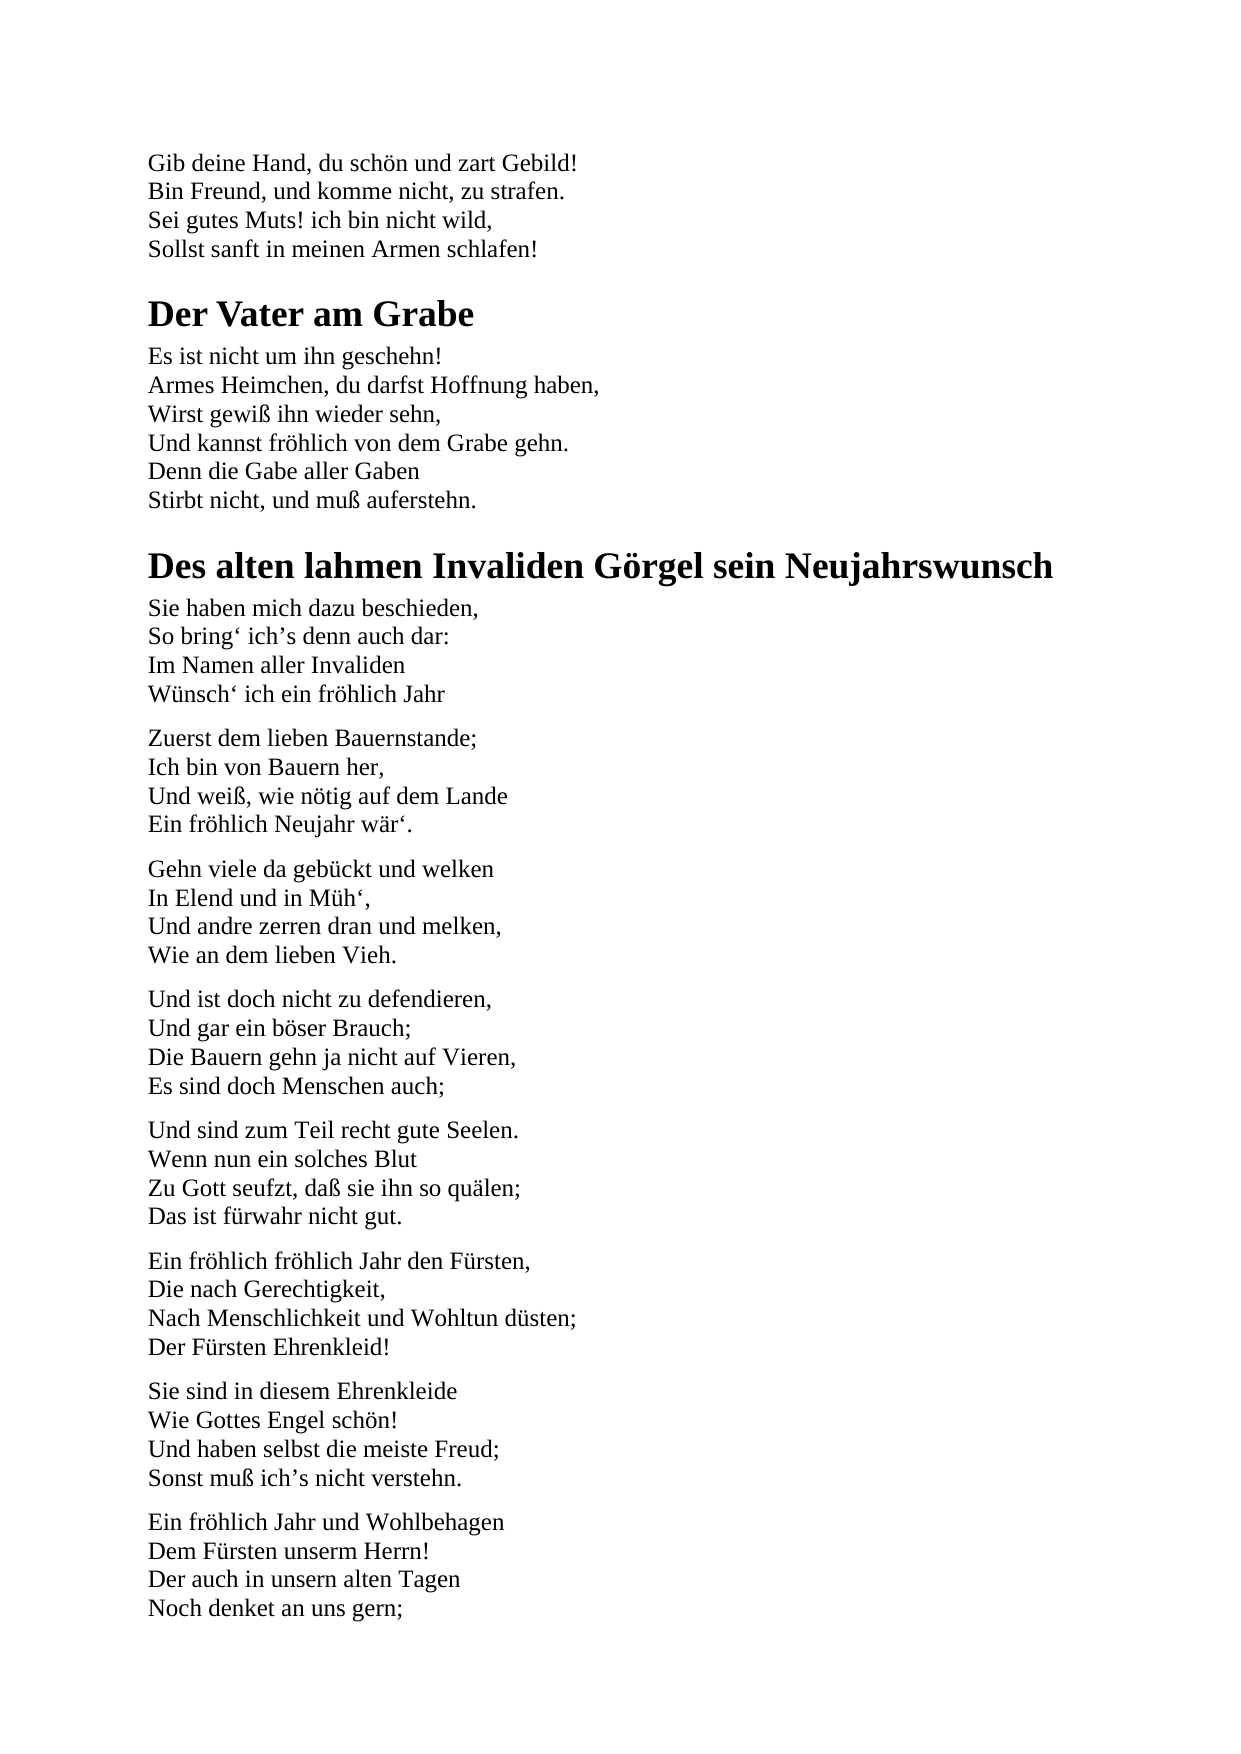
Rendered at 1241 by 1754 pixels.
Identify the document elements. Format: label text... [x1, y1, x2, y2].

text Und ist doch nicht zu defendieren, Und gar ein böser Brauch; Die Bauern gehn ja nicht auf Vieren, Es sind doch Menschen auch; [148, 984, 1093, 1099]
text Sie haben mich dazu beschieden, So bring‘ ich’s denn auch dar: Im Namen aller Invaliden Wünsch‘ ich ein fröhlich Jahr [148, 593, 1093, 708]
text Gehn viele da gebückt und welken In Elend und in Müh‘, Und andre zerren dran und melken, Wie an dem lieben Vieh. [148, 854, 1093, 969]
text Ein fröhlich Jahr und Wohlbehagen Dem Fürsten unserm Herrn! Der auch in unsern alten Tagen Noch denket an uns gern; [148, 1507, 1093, 1622]
text Gib deine Hand, du schön und zart Gebild! Bin Freund, und komme nicht, zu strafen. Sei gutes Muts! ich bin nicht wild, Sollst sanft in meinen Armen schlafen! [148, 148, 1093, 263]
text Und sind zum Teil recht gute Seelen. Wenn nun ein solches Blut Zu Gott seufzt, daß sie ihn so quälen; Das ist fürwahr nicht gut. [148, 1115, 1093, 1230]
subtitle Der Vater am Grabe [148, 292, 1093, 335]
text Es ist nicht um ihn geschehn! Armes Heimchen, du darfst Hoffnung haben, Wirst gewiß ihn wieder sehn, Und kannst fröhlich von dem Grabe gehn. Denn die Gabe aller Gaben Stirbt nicht, und muß auferstehn. [148, 341, 1093, 514]
text Sie sind in diesem Ehrenkleide Wie Gottes Engel schön! Und haben selbst die meiste Freud; Sonst muß ich’s nicht verstehn. [148, 1376, 1093, 1491]
text Ein fröhlich fröhlich Jahr den Fürsten, Die nach Gerechtigkeit, Nach Menschlichkeit und Wohltun düsten; Der Fürsten Ehrenkleid! [148, 1246, 1093, 1361]
text Zuerst dem lieben Bauernstande; Ich bin von Bauern her, Und weiß, wie nötig auf dem Lande Ein fröhlich Neujahr wär‘. [148, 723, 1093, 838]
subtitle Des alten lahmen Invaliden Görgel sein Neujahrswunsch [148, 543, 1093, 586]
